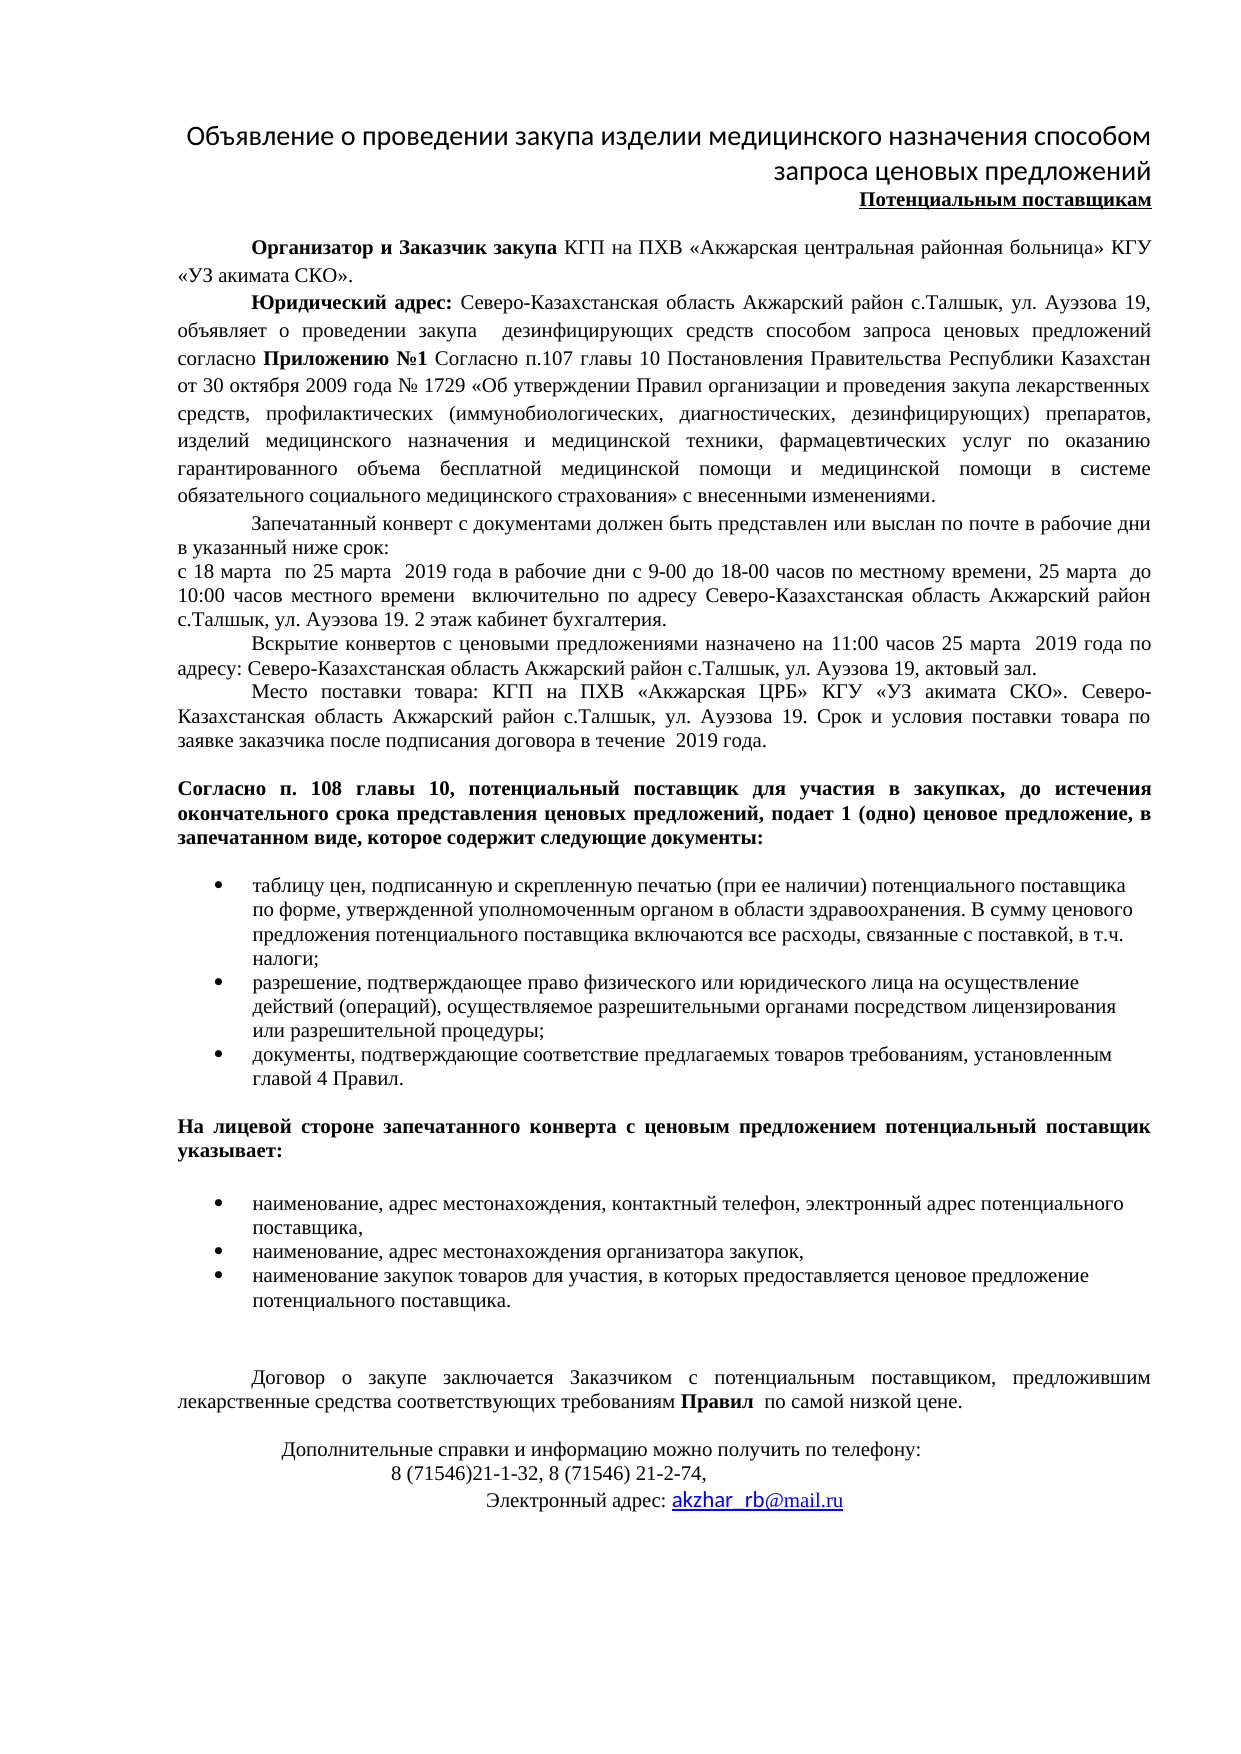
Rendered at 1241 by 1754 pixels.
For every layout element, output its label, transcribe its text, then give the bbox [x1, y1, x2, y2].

text Организатор и Заказчик закупа КГП на ПХВ «Акжарская центральная районная больница» КГУ «УЗ акимата СКО». [177, 235, 1152, 287]
text Место поставки товара: КГП на ПХВ «Акжарская ЦРБ» КГУ «УЗ акимата СКО». Северо-Казахстанская область Акжарский район с.Талшык, ул. Ауэзова 19. Срок и условия поставки товара по заявке заказчика после подписания договора в течение 2019 года. [177, 679, 1152, 752]
text Согласно п. 108 главы 10, потенциальный поставщик для участия в закупках, до истечения окончательного срока представления ценовых предложений, подает 1 (одно) ценовое предложение, в запечатанном виде, которое содержит следующие документы: [177, 776, 1152, 849]
list таблицу цен, подписанную и скрепленную печатью (при ее наличии) потенциального поставщика по форме, утвержденной уполномоченным органом в области здравоохранения. В сумму ценового предложения потенциального поставщика включаются все расходы, связанные с поставкой, в т.ч. налоги; [215, 873, 1152, 969]
list разрешение, подтверждающее право физического или юридического лица на осуществление действий (операций), осуществляемое разрешительными органами посредством лицензирования или разрешительной процедуры; [215, 969, 1152, 1042]
list наименование, адрес местонахождения, контактный телефон, электронный адрес потенциального поставщика, [215, 1191, 1152, 1239]
list наименование, адрес местонахождения организатора закупок, [215, 1239, 1152, 1263]
text Юридический адрес: Северо-Казахстанская область Акжарский район с.Талшык, ул. Ауэзова 19, объявляет о проведении закупа дезинфицирующих средств способом запроса ценовых предложений согласно Приложению №1 Согласно п.107 главы 10 Постановления Правительства Республики Казахстан от 30 октября 2009 года № 1729 «Об утверждении Правил организации и проведения закупа лекарственных средств, профилактических (иммунобиологических, диагностических, дезинфицирующих) препаратов, изделий медицинского назначения и медицинской техники, фармацевтических услуг по оказанию гарантированного объема бесплатной медицинской помощи и медицинской помощи в системе обязательного социального медицинского страхования» с внесенными изменениями. [177, 290, 1152, 507]
text Вскрытие конвертов с ценовыми предложениями назначено на 11:00 часов 25 марта 2019 года по адресу: Северо-Казахстанская область Акжарский район с.Талшык, ул. Ауэзова 19, актовый зал. [177, 631, 1152, 679]
text 8 (71546)21-1-32, 8 (71546) 21-2-74, [177, 1461, 1152, 1485]
list наименование закупок товаров для участия, в которых предоставляется ценовое предложение потенциального поставщика. [215, 1263, 1152, 1312]
text Дополнительные справки и информацию можно получить по телефону: [177, 1437, 1152, 1461]
text Потенциальным поставщикам [177, 187, 1152, 211]
text Электронный адрес: akzhar_rb@mail.ru [177, 1485, 1152, 1513]
list документы, подтверждающие соответствие предлагаемых товаров требованиям, установленным главой 4 Правил. [215, 1042, 1152, 1090]
text Договор о закупе заключается Заказчиком с потенциальным поставщиком, предложившим лекарственные средства соответствующих требованиям Правил по самой низкой цене. [177, 1365, 1152, 1413]
text с 18 марта по 25 марта 2019 года в рабочие дни с 9-00 до 18-00 часов по местному времени, 25 марта до 10:00 часов местного времени включительно по адресу Северо-Казахстанская область Акжарский район с.Талшык, ул. Ауэзова 19. 2 этаж кабинет бухгалтерия. [177, 559, 1152, 631]
text Объявление о проведении закупа изделии медицинского назначения способом запроса ценовых предложений [177, 118, 1152, 187]
text На лицевой стороне запечатанного конверта с ценовым предложением потенциальный поставщик указывает: [177, 1114, 1152, 1162]
text Запечатанный конверт с документами должен быть представлен или выслан по почте в рабочие дни в указанный ниже срок: [177, 511, 1152, 559]
